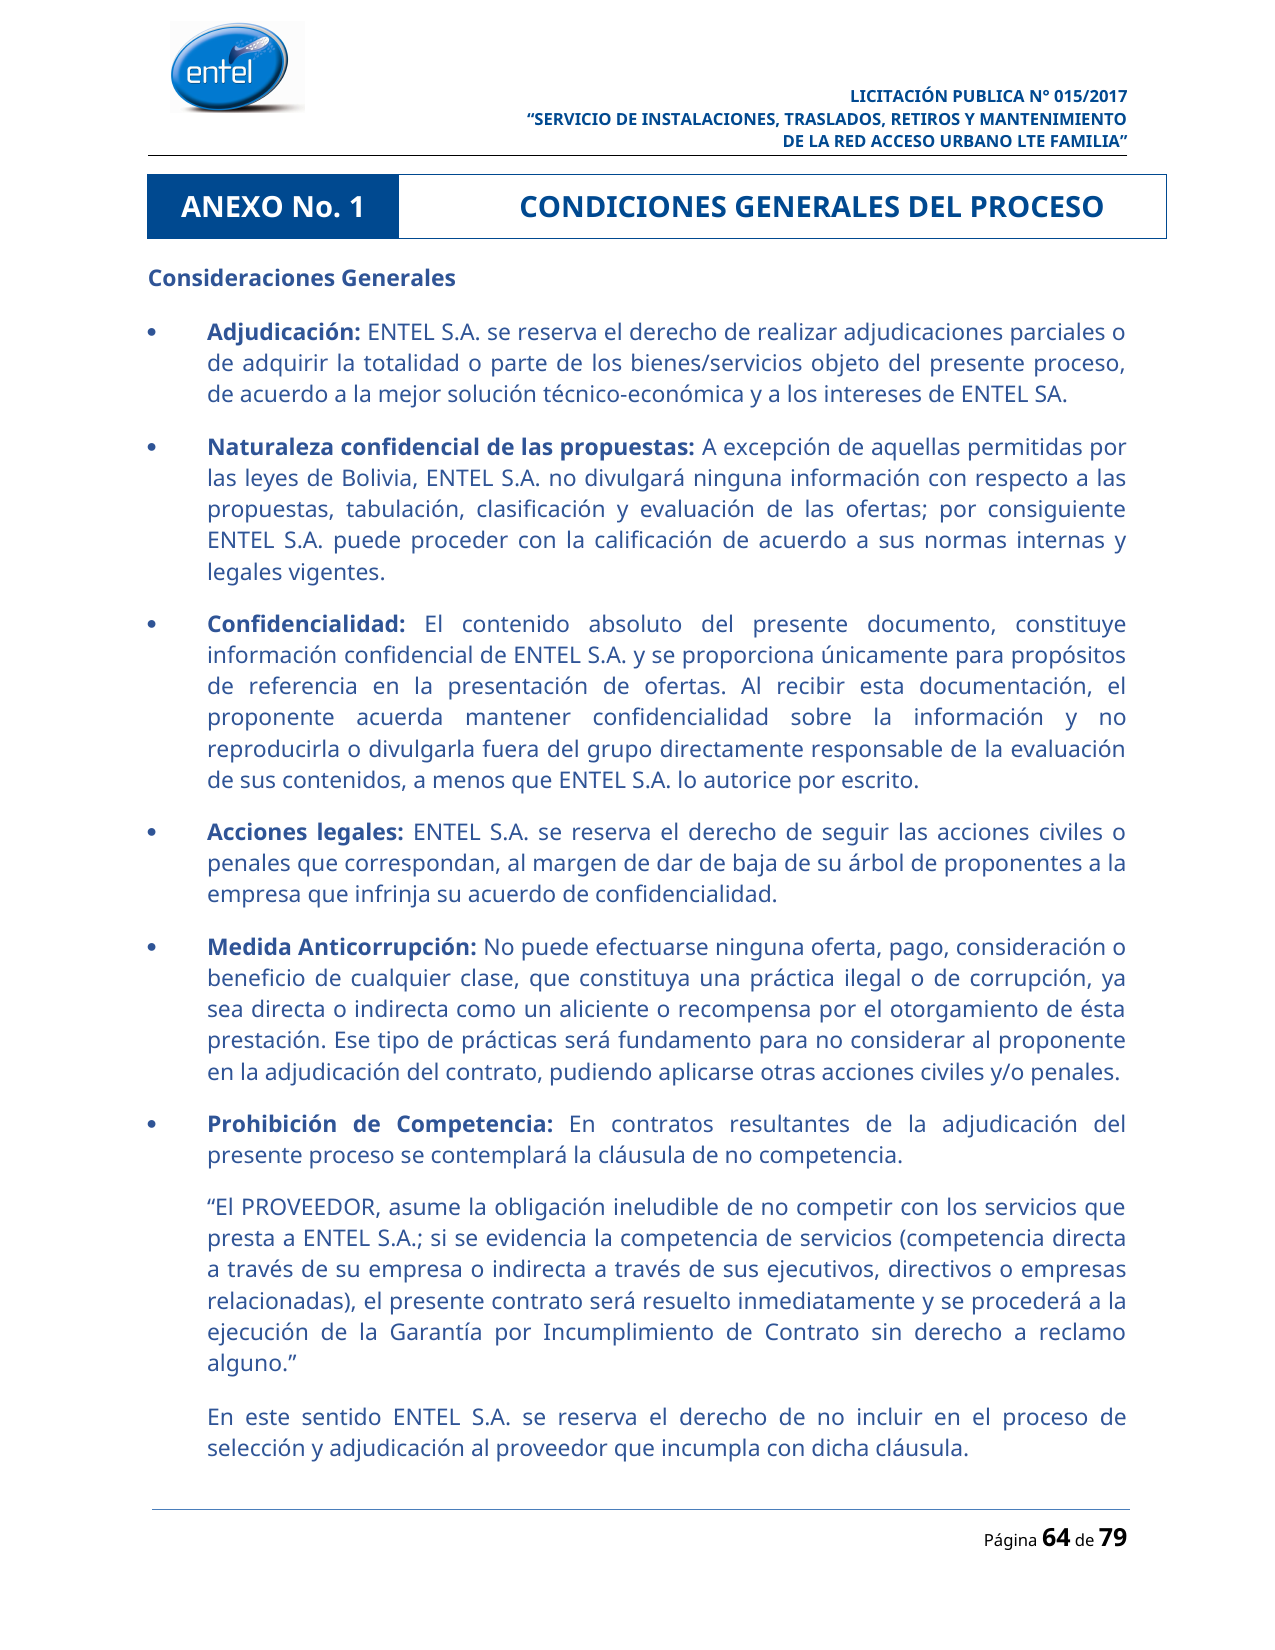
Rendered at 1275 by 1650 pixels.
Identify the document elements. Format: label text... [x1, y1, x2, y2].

table_header ANEXO No. 1 [148, 175, 398, 238]
table_header CONDICIONES GENERALES DEL PROCESO [399, 175, 1166, 238]
list Medida Anticorrupción: No puede efectuarse ninguna oferta, pago, consideración o beneficio de cualquier clase, que constituya una práctica ilegal o de corrupción, ya sea directa o indirecta como un aliciente o recompensa por el otorgamiento de ésta prestación. Ese tipo de prácticas será fundamento para no considerar al proponente en la adjudicación del contrato, pudiendo aplicarse otras acciones civiles y/o penales. [148, 930, 1127, 1087]
text Consideraciones Generales [148, 262, 1127, 293]
list Prohibición de Competencia: En contratos resultantes de la adjudicación del presente proceso se contemplará la cláusula de no competencia. [148, 1107, 1127, 1170]
text “El PROVEEDOR, asume la obligación ineludible de no competir con los servicios que presta a ENTEL S.A.; si se evidencia la competencia de servicios (competencia directa a través de su empresa o indirecta a través de sus ejecutivos, directivos o empresas relacionadas), el presente contrato será resuelto inmediatamente y se procederá a la ejecución de la Garantía por Incumplimiento de Contrato sin derecho a reclamo alguno.” [207, 1191, 1127, 1378]
list Confidencialidad: El contenido absoluto del presente documento, constituye información confidencial de ENTEL S.A. y se proporciona únicamente para propósitos de referencia en la presentación de ofertas. Al recibir esta documentación, el proponente acuerda mantener confidencialidad sobre la información y no reproducirla o divulgarla fuera del grupo directamente responsable de la evaluación de sus contenidos, a menos que ENTEL S.A. lo autorice por escrito. [148, 607, 1127, 795]
picture [170, 21, 305, 113]
list Naturaleza confidencial de las propuestas: A excepción de aquellas permitidas por las leyes de Bolivia, ENTEL S.A. no divulgará ninguna información con respecto a las propuestas, tabulación, clasificación y evaluación de las ofertas; por consiguiente ENTEL S.A. puede proceder con la calificación de acuerdo a sus normas internas y legales vigentes. [148, 430, 1127, 587]
list Acciones legales: ENTEL S.A. se reserva el derecho de seguir las acciones civiles o penales que correspondan, al margen de dar de baja de su árbol de proponentes a la empresa que infrinja su acuerdo de confidencialidad. [148, 816, 1127, 909]
text En este sentido ENTEL S.A. se reserva el derecho de no incluir en el proceso de selección y adjudicación al proveedor que incumpla con dicha cláusula. [207, 1401, 1127, 1463]
list Adjudicación: ENTEL S.A. se reserva el derecho de realizar adjudicaciones parciales o de adquirir la totalidad o parte de los bienes/servicios objeto del presente proceso, de acuerdo a la mejor solución técnico-económica y a los intereses de ENTEL SA. [148, 316, 1127, 409]
